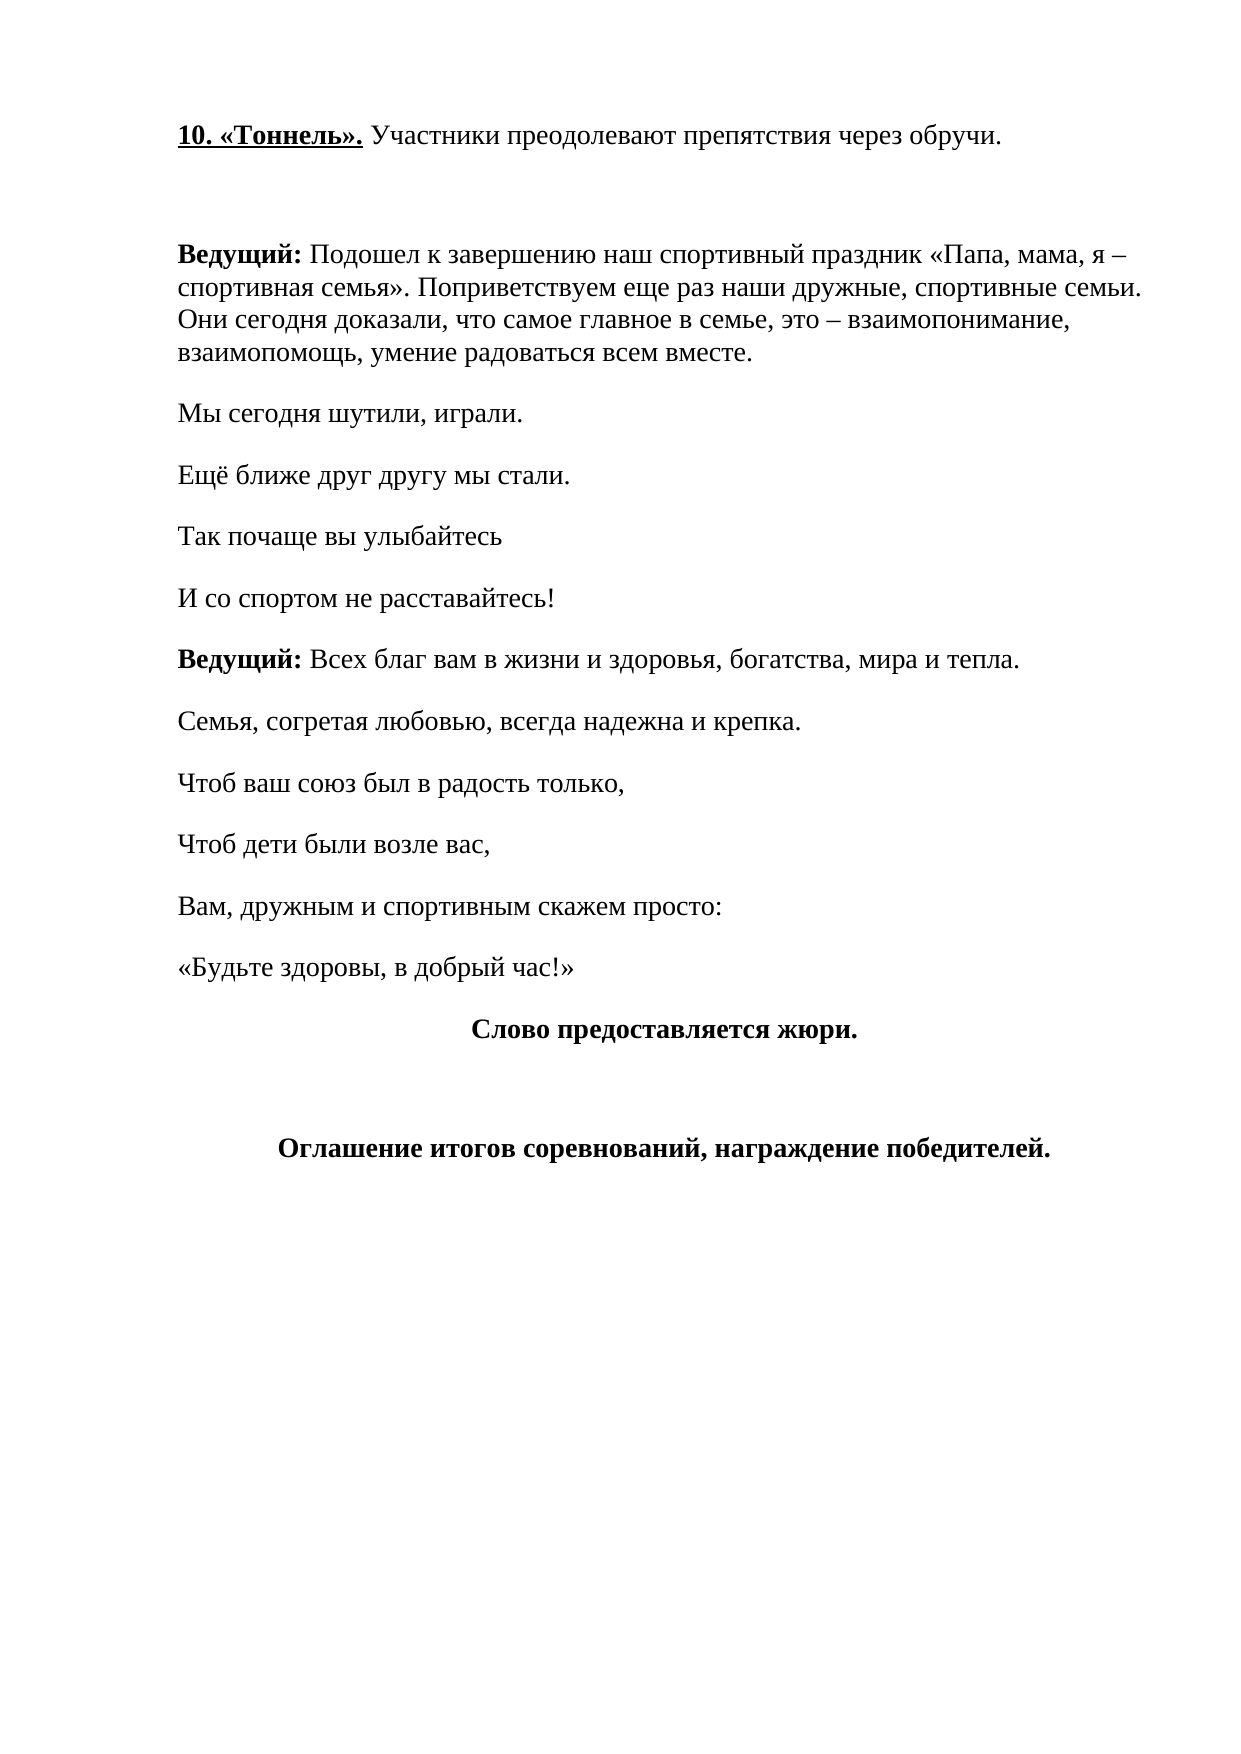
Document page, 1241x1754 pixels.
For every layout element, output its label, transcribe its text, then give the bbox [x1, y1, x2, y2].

text Оглашение итогов соревнований, награждение победителей. [177, 1131, 1152, 1164]
text Ведущий: Подошел к завершению наш спортивный праздник «Папа, мама, я – спортивная семья». Поприветствуем еще раз наши дружные, спортивные семьи. Они сегодня доказали, что самое главное в семье, это – взаимопонимание, взаимопомощь, умение радоваться всем вместе. [177, 238, 1152, 367]
text Ещё ближе друг другу мы стали. [177, 458, 1152, 490]
text Ведущий: Всех благ вам в жизни и здоровья, богатства, мира и тепла. [177, 643, 1152, 675]
text 10. «Тоннель». Участники преодолевают препятствия через обручи. [177, 118, 1152, 151]
text И со спортом не расставайтесь! [177, 581, 1152, 613]
text Вам, дружным и спортивным скажем просто: [177, 889, 1152, 921]
text Семья, согретая любовью, всегда надежна и крепка. [177, 704, 1152, 737]
text «Будьте здоровы, в добрый час!» [177, 950, 1152, 983]
text Слово предоставляется жюри. [177, 1012, 1152, 1044]
text Чтоб ваш союз был в радость только, [177, 766, 1152, 798]
text Мы сегодня шутили, играли. [177, 396, 1152, 429]
text Так почаще вы улыбайтесь [177, 519, 1152, 552]
text Чтоб дети были возле вас, [177, 827, 1152, 860]
